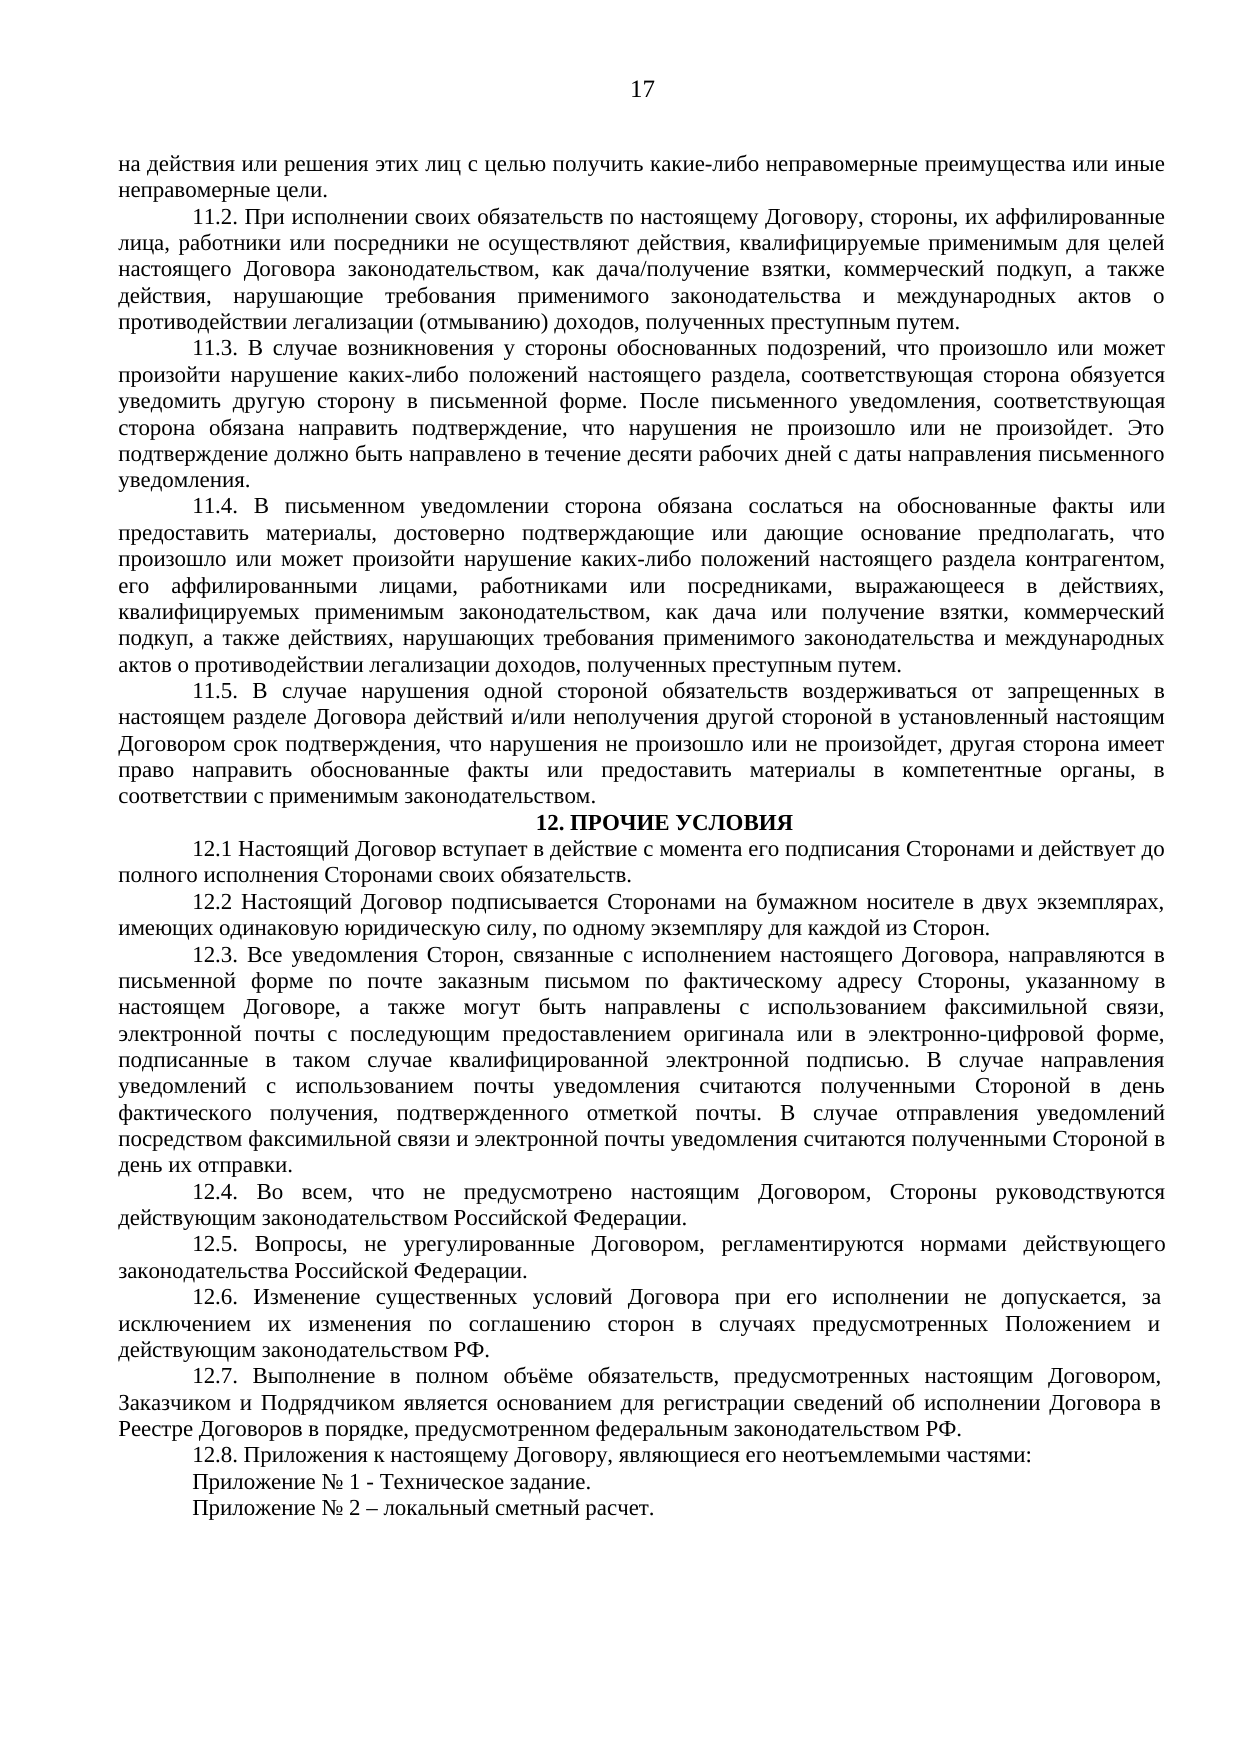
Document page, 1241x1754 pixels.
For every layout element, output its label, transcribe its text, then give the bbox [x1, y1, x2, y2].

text 12.3. Все уведомления Сторон, связанные с исполнением настоящего Договора, направляются в письменной форме по почте заказным письмом по фактическому адресу Стороны, указанному в настоящем Договоре, а также могут быть направлены с использованием факсимильной связи, электронной почты с последующим предоставлением оригинала или в электронно-цифровой форме, подписанные в таком случае квалифицированной электронной подписью. В случае направления уведомлений с использованием почты уведомления считаются полученными Стороной в день фактического получения, подтвержденного отметкой почты. В случае отправления уведомлений посредством факсимильной связи и электронной почты уведомления считаются полученными Стороной в день их отправки. [118, 941, 1167, 1178]
text 12.7. Выполнение в полном объёме обязательств, предусмотренных настоящим Договором, Заказчиком и Подрядчиком является основанием для регистрации сведений об исполнении Договора в Реестре Договоров в порядке, предусмотренном федеральным законодательством РФ. [118, 1362, 1162, 1441]
text 12.8. Приложения к настоящему Договору, являющиеся его неотъемлемыми частями: [118, 1441, 1167, 1468]
text 11.3. В случае возникновения у стороны обоснованных подозрений, что произошло или может произойти нарушение каких-либо положений настоящего раздела, соответствующая сторона обязуется уведомить другую сторону в письменной форме. После письменного уведомления, соответствующая сторона обязана направить подтверждение, что нарушения не произошло или не произойдет. Это подтверждение должно быть направлено в течение десяти рабочих дней с даты направления письменного уведомления. [118, 334, 1167, 493]
text 12.6. Изменение существенных условий Договора при его исполнении не допускается, за исключением их изменения по соглашению сторон в случаях предусмотренных Положением и действующим законодательством РФ. [118, 1283, 1162, 1362]
text 11.2. При исполнении своих обязательств по настоящему Договору, стороны, их аффилированные лица, работники или посредники не осуществляют действия, квалифицируемые применимым для целей настоящего Договора законодательством, как дача/получение взятки, коммерческий подкуп, а также действия, нарушающие требования применимого законодательства и международных актов о противодействии легализации (отмыванию) доходов, полученных преступным путем. [118, 203, 1167, 334]
text 12.1 Настоящий Договор вступает в действие с момента его подписания Сторонами и действует до полного исполнения Сторонами своих обязательств. [118, 835, 1167, 888]
text 12.4. Во всем, что не предусмотрено настоящим Договором, Стороны руководствуются действующим законодательством Российской Федерации. [118, 1178, 1167, 1231]
text 12.5. Вопросы, не урегулированные Договором, регламентируются нормами действующего законодательства Российской Федерации. [118, 1231, 1167, 1283]
text 11.5. В случае нарушения одной стороной обязательств воздерживаться от запрещенных в настоящем разделе Договора действий и/или неполучения другой стороной в установленный настоящим Договором срок подтверждения, что нарушения не произошло или не произойдет, другая сторона имеет право направить обоснованные факты или предоставить материалы в компетентные органы, в соответствии с применимым законодательством. [118, 677, 1167, 809]
text 11.4. В письменном уведомлении сторона обязана сослаться на обоснованные факты или предоставить материалы, достоверно подтверждающие или дающие основание предполагать, что произошло или может произойти нарушение каких-либо положений настоящего раздела контрагентом, его аффилированными лицами, работниками или посредниками, выражающееся в действиях, квалифицируемых применимым законодательством, как дача или получение взятки, коммерческий подкуп, а также действиях, нарушающих требования применимого законодательства и международных актов о противодействии легализации доходов, полученных преступным путем. [118, 493, 1167, 677]
text Приложение № 1 - Техническое задание. [118, 1468, 1167, 1494]
text 12.2 Настоящий Договор подписывается Сторонами на бумажном носителе в двух экземплярах, имеющих одинаковую юридическую силу, по одному экземпляру для каждой из Сторон. [118, 888, 1167, 941]
text Приложение № 2 – локальный сметный расчет. [118, 1494, 1167, 1520]
text 12. ПРОЧИЕ УСЛОВИЯ [118, 809, 1167, 835]
